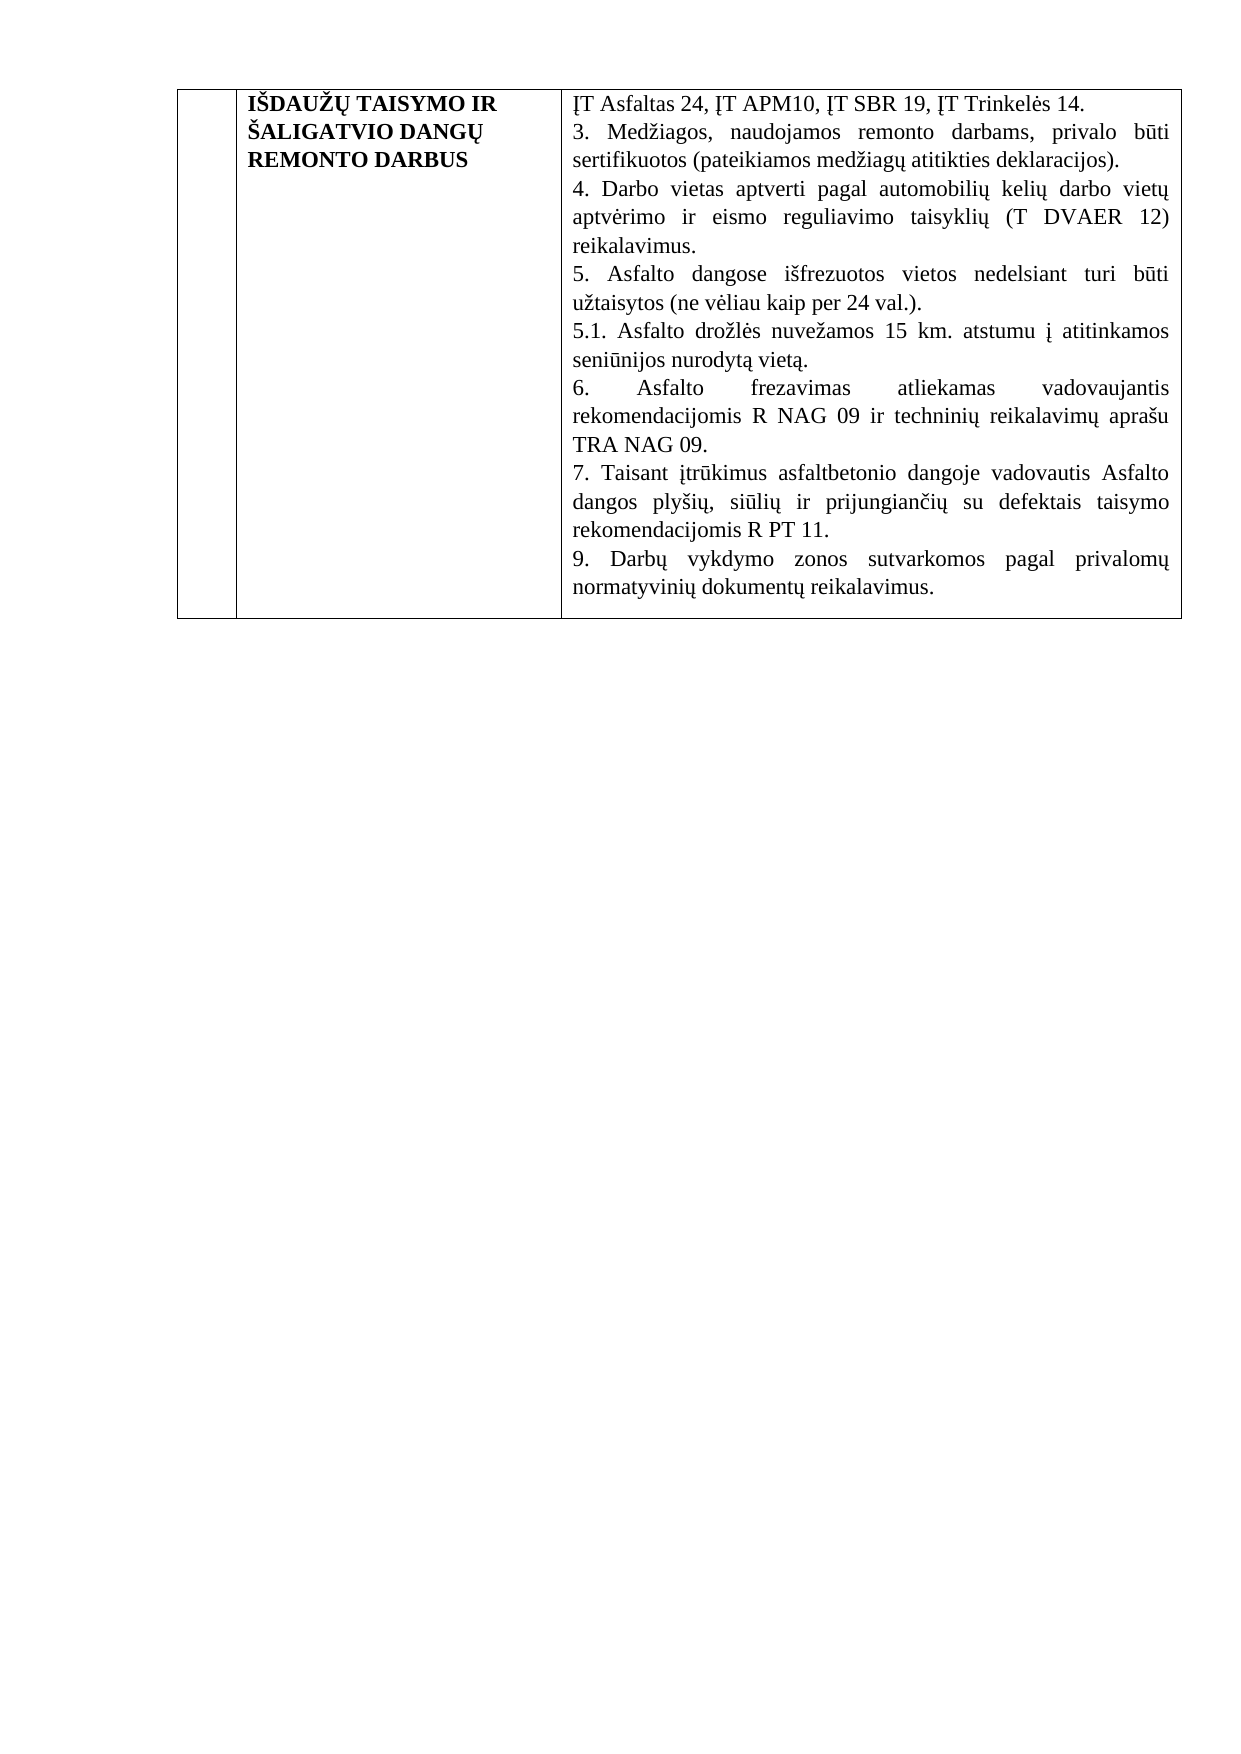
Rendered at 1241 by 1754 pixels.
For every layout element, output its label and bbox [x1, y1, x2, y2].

table_cell [562, 90, 1181, 618]
table_cell [237, 90, 561, 618]
table_cell [178, 90, 236, 618]
